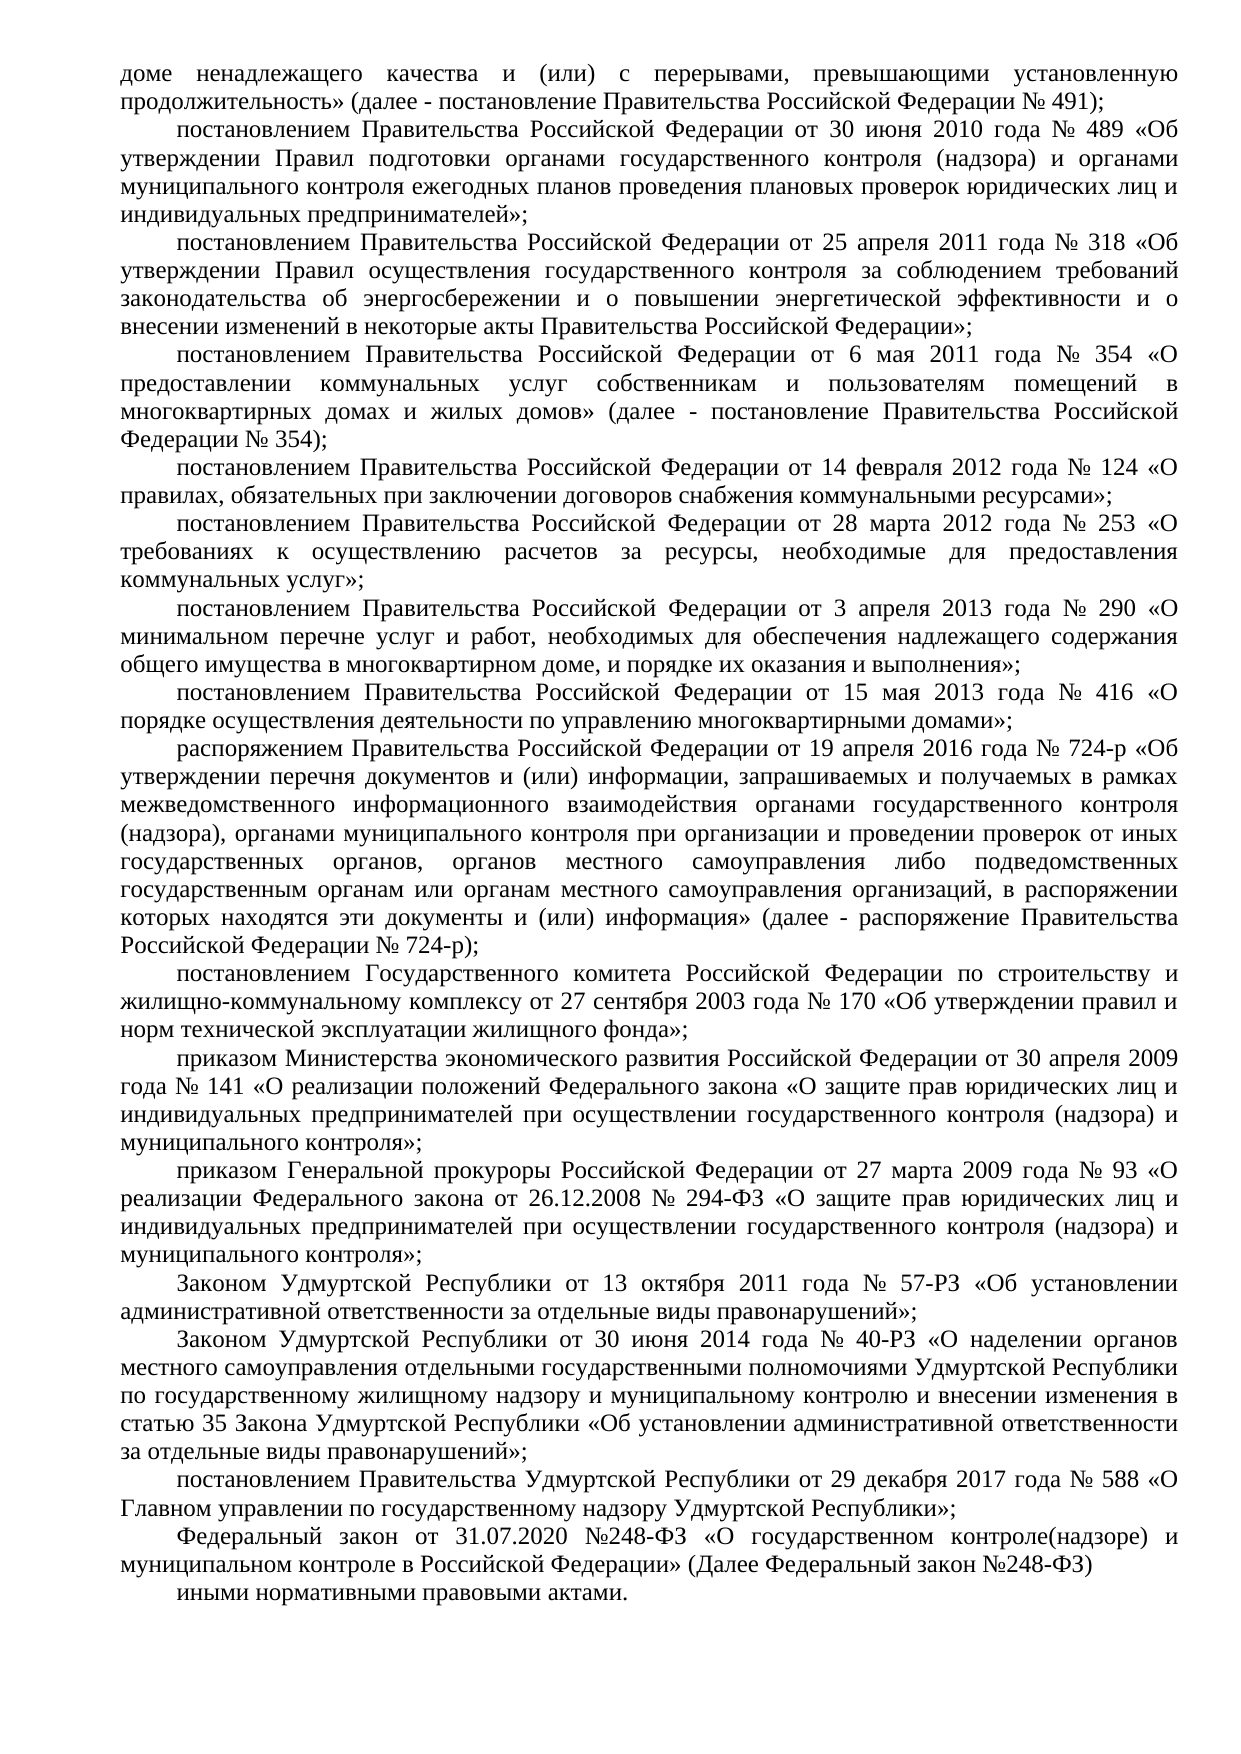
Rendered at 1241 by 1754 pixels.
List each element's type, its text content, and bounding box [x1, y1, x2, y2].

text постановлением Правительства Российской Федерации от 14 февраля 2012 года № 124 «О правилах, обязательных при заключении договоров снабжения коммунальными ресурсами»; [120, 453, 1179, 509]
text постановлением Правительства Российской Федерации от 28 марта 2012 года № 253 «О требованиях к осуществлению расчетов за ресурсы, необходимые для предоставления коммунальных услуг»; [120, 509, 1179, 593]
text постановлением Правительства Российской Федерации от 3 апреля 2013 года № 290 «О минимальном перечне услуг и работ, необходимых для обеспечения надлежащего содержания общего имущества в многоквартирном доме, и порядке их оказания и выполнения»; [120, 593, 1179, 678]
text Законом Удмуртской Республики от 30 июня 2014 года № 40-РЗ «О наделении органов местного самоуправления отдельными государственными полномочиями Удмуртской Республики по государственному жилищному надзору и муниципальному контролю и внесении изменения в статью 35 Закона Удмуртской Республики «Об установлении административной ответственности за отдельные виды правонарушений»; [120, 1325, 1179, 1465]
text Федеральный закон от 31.07.2020 №248-ФЗ «О государственном контроле(надзоре) и муниципальном контроле в Российской Федерации» (Далее Федеральный закон №248-ФЗ) [120, 1522, 1179, 1578]
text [120, 59, 1179, 115]
text приказом Генеральной прокуроры Российской Федерации от 27 марта 2009 года № 93 «О реализации Федерального закона от 26.12.2008 № 294-ФЗ «О защите прав юридических лиц и индивидуальных предпринимателей при осуществлении государственного контроля (надзора) и муниципального контроля»; [120, 1156, 1179, 1268]
text постановлением Правительства Удмуртской Республики от 29 декабря 2017 года № 588 «О Главном управлении по государственному надзору Удмуртской Республики»; [120, 1465, 1179, 1522]
text постановлением Правительства Российской Федерации от 15 мая 2013 года № 416 «О порядке осуществления деятельности по управлению многоквартирными домами»; [120, 678, 1179, 734]
text постановлением Государственного комитета Российской Федерации по строительству и жилищно-коммунальному комплексу от 27 сентября 2003 года № 170 «Об утверждении правил и норм технической эксплуатации жилищного фонда»; [120, 959, 1179, 1043]
text распоряжением Правительства Российской Федерации от 19 апреля 2016 года № 724-р «Об утверждении перечня документов и (или) информации, запрашиваемых и получаемых в рамках межведомственного информационного взаимодействия органами государственного контроля (надзора), органами муниципального контроля при организации и проведении проверок от иных государственных органов, органов местного самоуправления либо подведомственных государственным органам или органам местного самоуправления организаций, в распоряжении которых находятся эти документы и (или) информация» (далее - распоряжение Правительства Российской Федерации № 724-р); [120, 734, 1179, 959]
text иными нормативными правовыми актами. [120, 1578, 1181, 1606]
text постановлением Правительства Российской Федерации от 6 мая 2011 года № 354 «О предоставлении коммунальных услуг собственникам и пользователям помещений в многоквартирных домах и жилых домов» (далее - постановление Правительства Российской Федерации № 354); [120, 340, 1179, 453]
text Законом Удмуртской Республики от 13 октября 2011 года № 57-РЗ «Об установлении административной ответственности за отдельные виды правонарушений»; [120, 1268, 1179, 1325]
text постановлением Правительства Российской Федерации от 30 июня 2010 года № 489 «Об утверждении Правил подготовки органами государственного контроля (надзора) и органами муниципального контроля ежегодных планов проведения плановых проверок юридических лиц и индивидуальных предпринимателей»; [120, 115, 1179, 228]
text приказом Министерства экономического развития Российской Федерации от 30 апреля 2009 года № 141 «О реализации положений Федерального закона «О защите прав юридических лиц и индивидуальных предпринимателей при осуществлении государственного контроля (надзора) и муниципального контроля»; [120, 1043, 1179, 1156]
text постановлением Правительства Российской Федерации от 25 апреля 2011 года № 318 «Об утверждении Правил осуществления государственного контроля за соблюдением требований законодательства об энергосбережении и о повышении энергетической эффективности и о внесении изменений в некоторые акты Правительства Российской Федерации»; [120, 228, 1179, 340]
